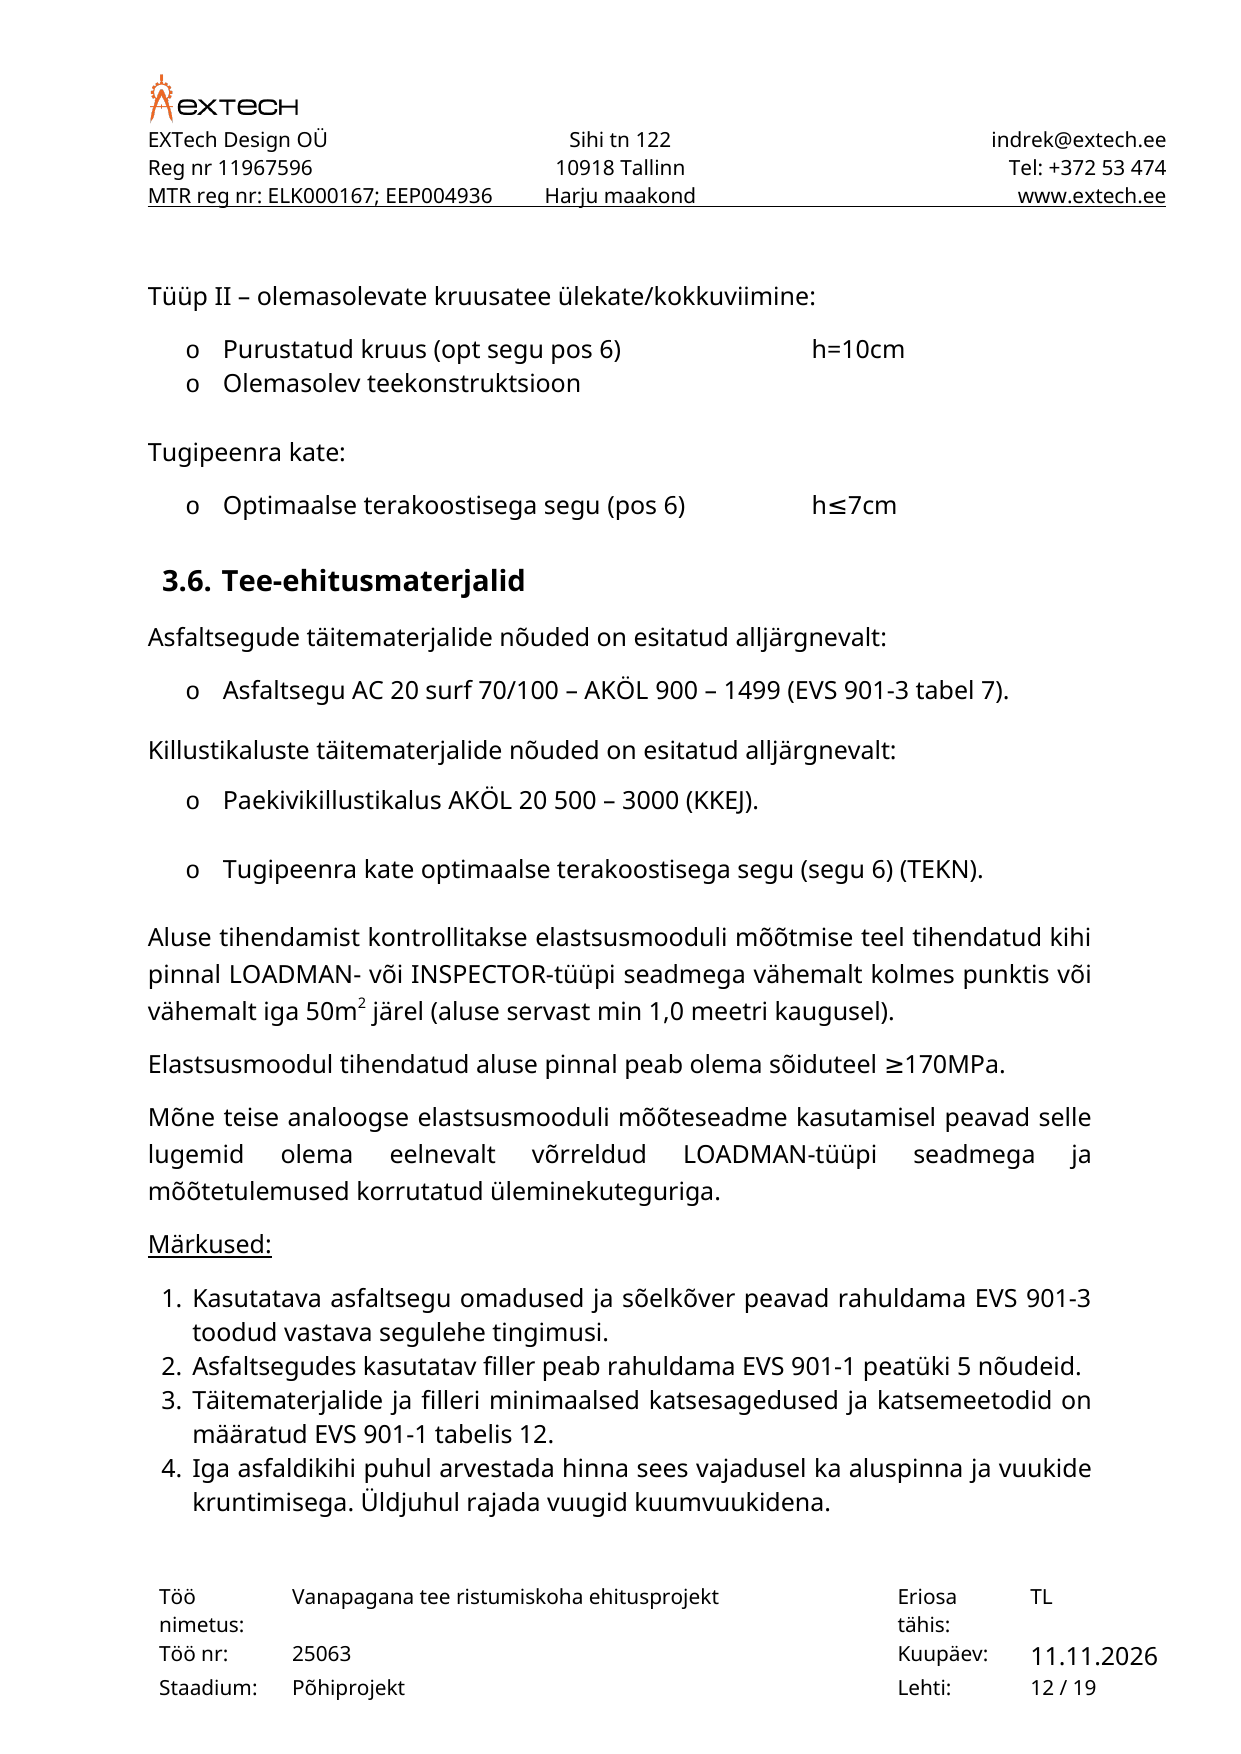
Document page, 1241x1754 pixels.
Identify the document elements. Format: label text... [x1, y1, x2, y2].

text Elastsusmoodul tihendatud aluse pinnal peab olema sõiduteel ≥170MPa. [148, 1047, 1093, 1081]
subtitle Tee-ehitusmaterjalid [162, 560, 1093, 600]
text Tugipeenra kate: [148, 434, 1093, 468]
list Tugipeenra kate optimaalse terakoostisega segu (segu 6) (TEKN). [185, 851, 1093, 886]
list Kasutatava asfaltsegu omadused ja sõelkõver peavad rahuldama EVS 901-3 toodud vastava segulehe tingimusi. [161, 1281, 1093, 1349]
list Asfaltsegu AC 20 surf 70/100 – AKÖL 900 – 1499 (EVS 901-3 tabel 7). [185, 673, 1093, 707]
list Paekivikillustikalus AKÖL 20 500 – 3000 (KKEJ). [185, 783, 1093, 817]
list Optimaalse terakoostisega segu (pos 6) h≤7cm [185, 488, 1093, 522]
list Purustatud kruus (opt segu pos 6) h=10cm [185, 332, 1093, 366]
text Mõne teise analoogse elastsusmooduli mõõteseadme kasutamisel peavad selle lugemid olema eelnevalt võrreldud LOADMAN-tüüpi seadmega ja mõõtetulemused korrutatud üleminekuteguriga. [148, 1100, 1093, 1208]
picture [147, 73, 300, 125]
list Asfaltsegudes kasutatav filler peab rahuldama EVS 901-1 peatüki 5 nõudeid. [161, 1349, 1093, 1383]
text Killustikaluste täitematerjalide nõuded on esitatud alljärgnevalt: [148, 732, 1093, 766]
list Iga asfaldikihi puhul arvestada hinna sees vajadusel ka aluspinna ja vuukide kruntimisega. Üldjuhul rajada vuugid kuumvuukidena. [161, 1451, 1093, 1519]
text Tüüp II – olemasolevate kruusatee ülekate/kokkuviimine: [148, 278, 1093, 312]
text Asfaltsegude täitematerjalide nõuded on esitatud alljärgnevalt: [148, 619, 1093, 654]
text Märkused: [148, 1227, 1093, 1261]
list Olemasolev teekonstruktsioon [185, 366, 1093, 400]
text Aluse tihendamist kontrollitakse elastsusmooduli mõõtmise teel tihendatud kihi pinnal LOADMAN- või INSPECTOR-tüüpi seadmega vähemalt kolmes punktis või vähemalt iga 50m2 järel (aluse servast min 1,0 meetri kaugusel). [148, 920, 1093, 1027]
list Täitematerjalide ja filleri minimaalsed katsesagedused ja katsemeetodid on määratud EVS 901-1 tabelis 12. [161, 1383, 1093, 1451]
